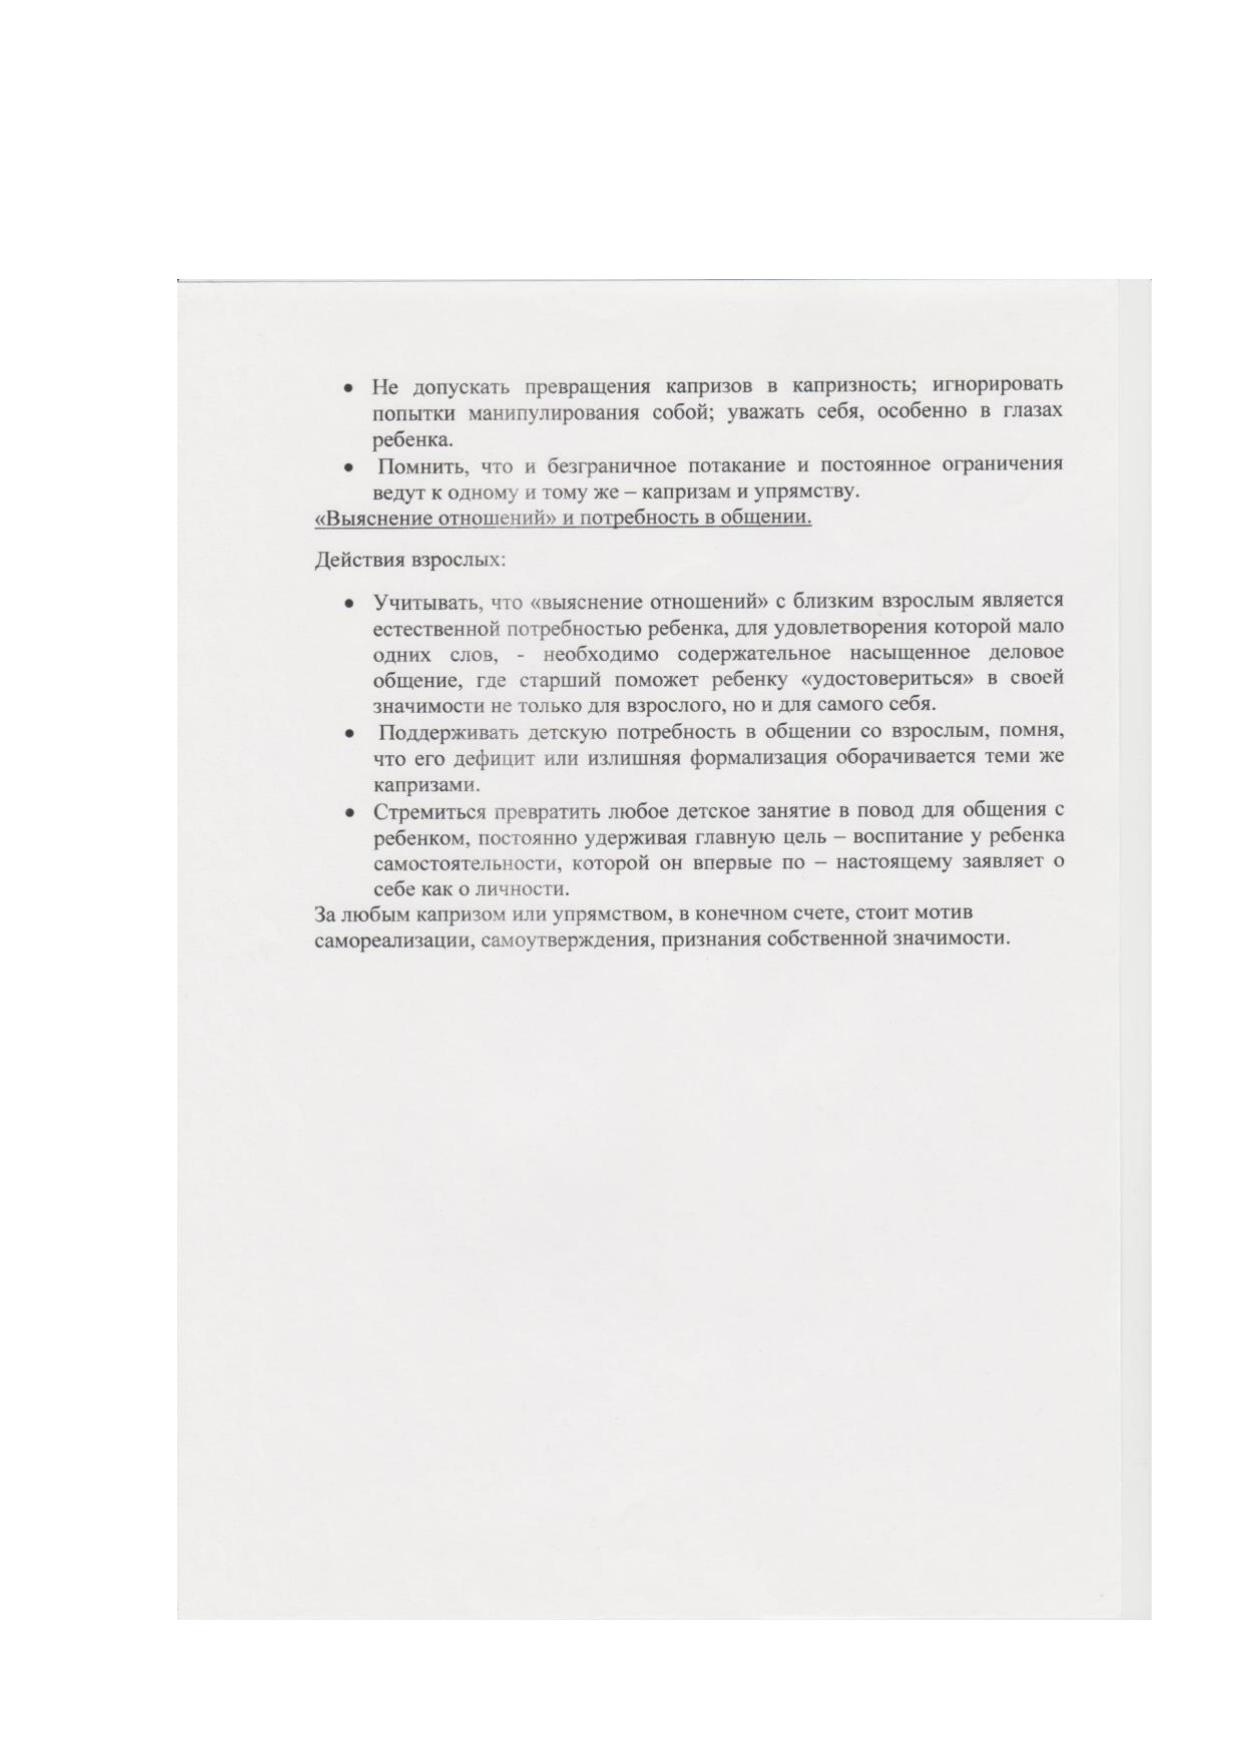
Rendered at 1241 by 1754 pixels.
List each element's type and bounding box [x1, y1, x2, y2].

picture [177, 279, 1152, 1620]
